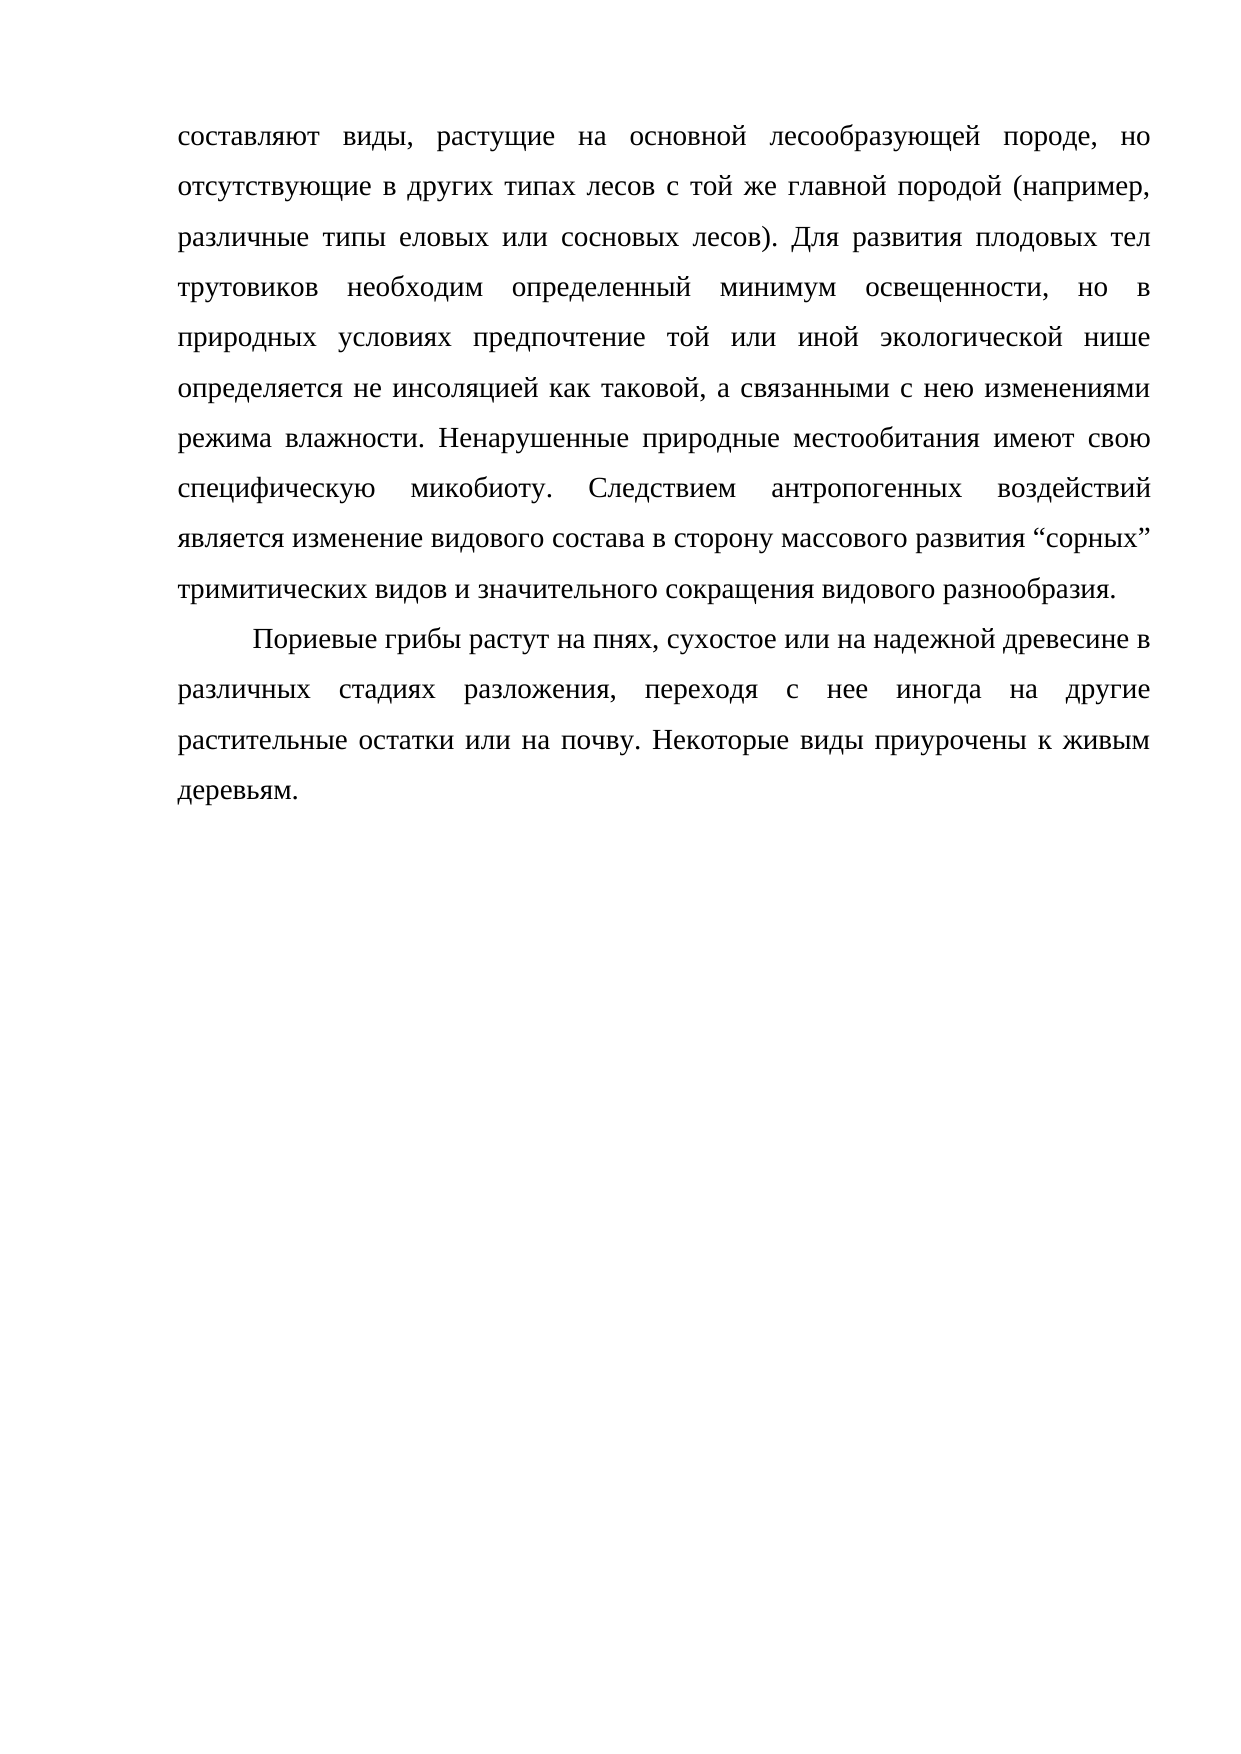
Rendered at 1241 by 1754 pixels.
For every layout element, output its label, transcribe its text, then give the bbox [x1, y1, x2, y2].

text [177, 118, 1152, 604]
text Пориевые грибы растут на пнях, сухостое или на надежной древесине в различных стадиях разложения, переходя с нее иногда на другие растительные остатки или на почву. Некоторые виды приурочены к живым деревьям. [177, 621, 1152, 806]
